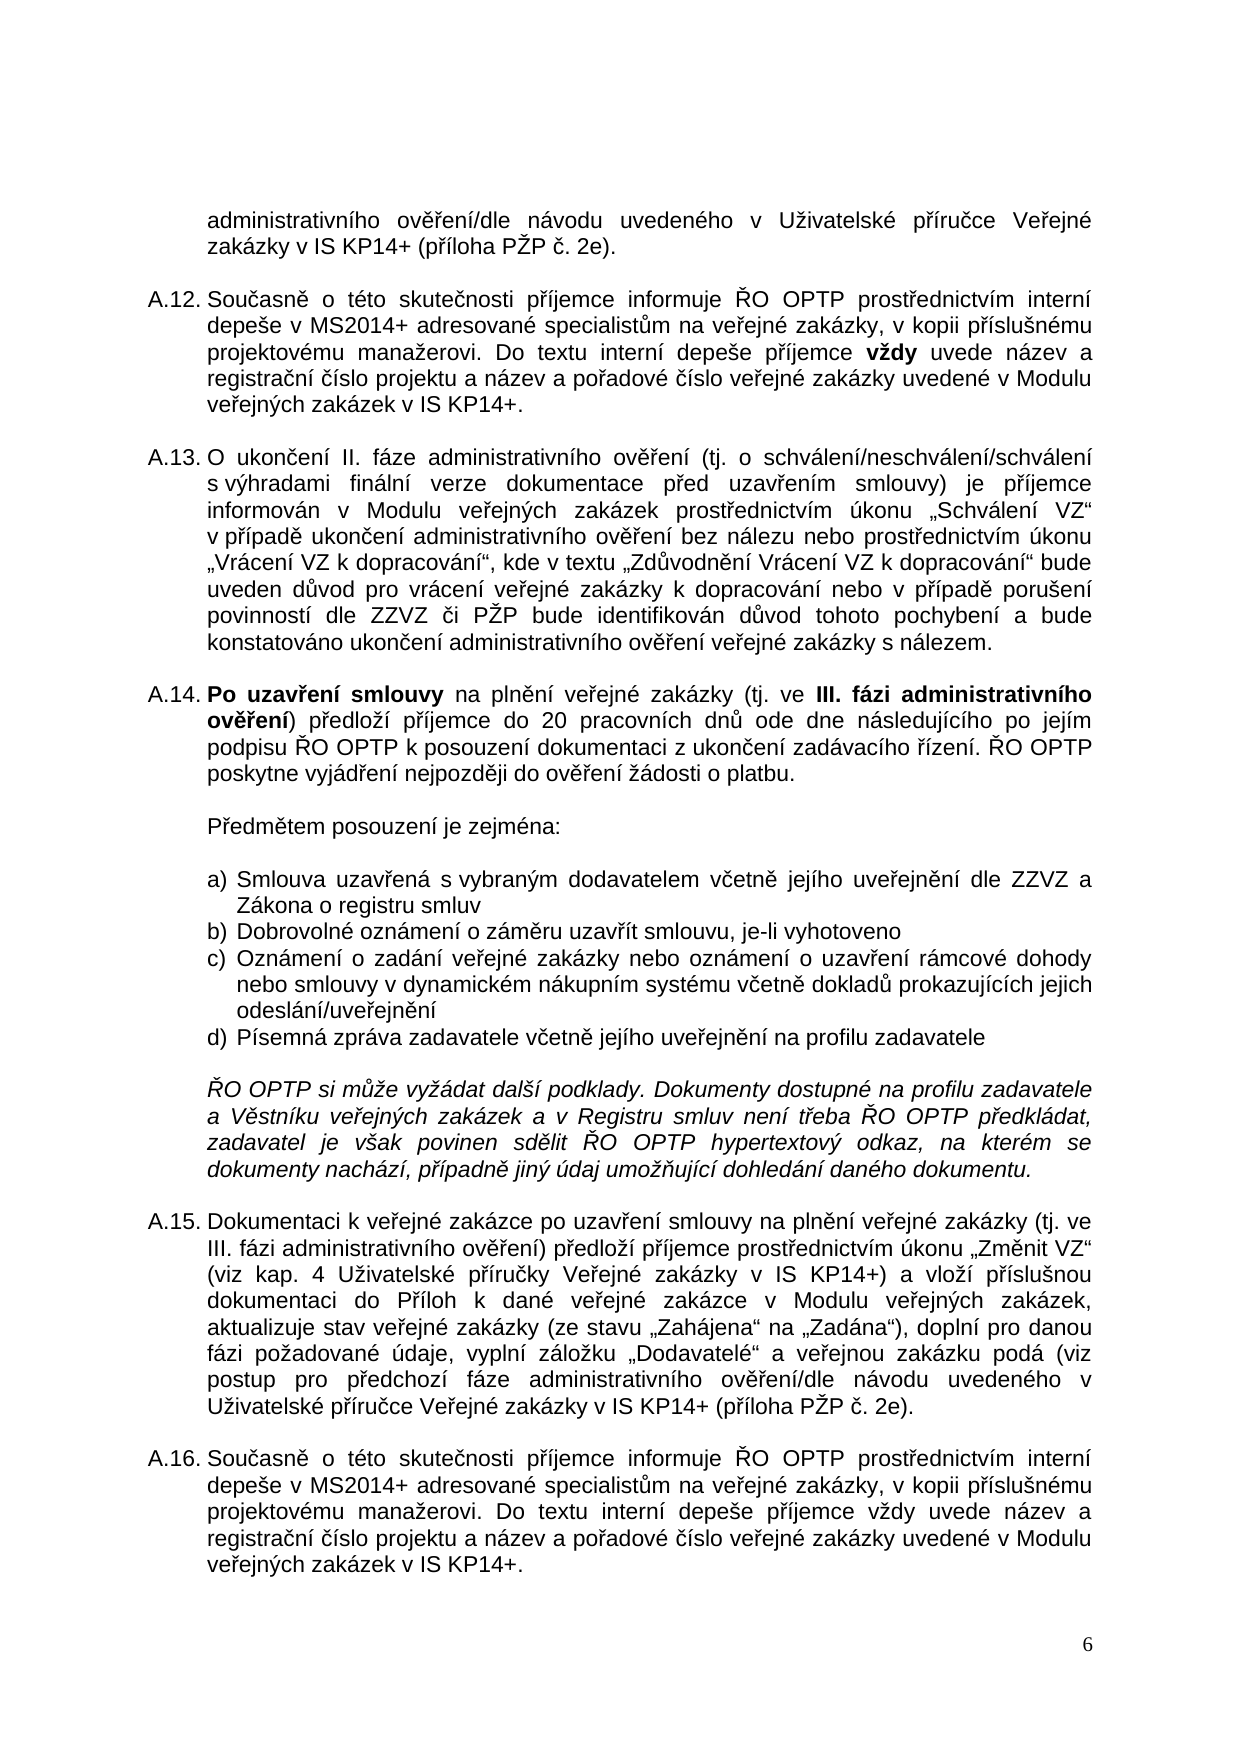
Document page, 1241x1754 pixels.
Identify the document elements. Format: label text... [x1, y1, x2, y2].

list Současně o této skutečnosti příjemce informuje ŘO OPTP prostřednictvím interní depeše v MS2014+ adresované specialistům na veřejné zakázky, v kopii příslušnému projektovému manažerovi. Do textu interní depeše příjemce vždy uvede název a registrační číslo projektu a název a pořadové číslo veřejné zakázky uvedené v Modulu veřejných zakázek v IS KP14+. [148, 1445, 1092, 1577]
list Dokumentaci k veřejné zakázce po uzavření smlouvy na plnění veřejné zakázky (tj. ve III. fázi administrativního ověření) předloží příjemce prostřednictvím úkonu „Změnit VZ“ (viz kap. 4 Uživatelské příručky Veřejné zakázky v IS KP14+) a vloží příslušnou dokumentaci do Příloh k dané veřejné zakázce v Modulu veřejných zakázek, aktualizuje stav veřejné zakázky (ze stavu „Zahájena“ na „Zadána“), doplní pro danou fázi požadované údaje, vyplní záložku „Dodavatelé“ a veřejnou zakázku podá (viz postup pro předchozí fáze administrativního ověření/dle návodu uvedeného v Uživatelské příručce Veřejné zakázky v IS KP14+ (příloha PŽP č. 2e). [148, 1208, 1092, 1419]
list Současně o této skutečnosti příjemce informuje ŘO OPTP prostřednictvím interní depeše v MS2014+ adresované specialistům na veřejné zakázky, v kopii příslušnému projektovému manažerovi. Do textu interní depeše příjemce vždy uvede název a registrační číslo projektu a název a pořadové číslo veřejné zakázky uvedené v Modulu veřejných zakázek v IS KP14+. [148, 286, 1092, 418]
list Po uzavření smlouvy na plnění veřejné zakázky (tj. ve III. fázi administrativního ověření) předloží příjemce do 20 pracovních dnů ode dne následujícího po jejím podpisu ŘO OPTP k posouzení dokumentaci z ukončení zadávacího řízení. ŘO OPTP poskytne vyjádření nejpozději do ověření žádosti o platbu. [148, 681, 1092, 787]
list Dobrovolné oznámení o záměru uzavřít smlouvu, je-li vyhotoveno [207, 918, 1092, 945]
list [148, 207, 1092, 259]
list Oznámení o zadání veřejné zakázky nebo oznámení o uzavření rámcové dohody nebo smlouvy v dynamickém nákupním systému včetně dokladů prokazujících jejich odeslání/uveřejnění [207, 945, 1092, 1024]
list Smlouva uzavřená s vybraným dodavatelem včetně jejího uveřejnění dle ZZVZ a Zákona o registru smluv [207, 866, 1092, 918]
list Písemná zpráva zadavatele včetně jejího uveřejnění na profilu zadavatele [207, 1024, 1092, 1050]
list O ukončení II. fáze administrativního ověření (tj. o schválení/neschválení/schválení s výhradami finální verze dokumentace před uzavřením smlouvy) je příjemce informován v Modulu veřejných zakázek prostřednictvím úkonu „Schválení VZ“ v případě ukončení administrativního ověření bez nálezu nebo prostřednictvím úkonu „Vrácení VZ k dopracování“, kde v textu „Zdůvodnění Vrácení VZ k dopracování“ bude uveden důvod pro vrácení veřejné zakázky k dopracování nebo v případě porušení povinností dle ZZVZ či PŽP bude identifikován důvod tohoto pochybení a bude konstatováno ukončení administrativního ověření veřejné zakázky s nálezem. [148, 444, 1092, 655]
list ŘO OPTP si může vyžádat další podklady. Dokumenty dostupné na profilu zadavatele a Věstníku veřejných zakázek a v Registru smluv není třeba ŘO OPTP předkládat, zadavatel je však povinen sdělit ŘO OPTP hypertextový odkaz, na kterém se dokumenty nachází, případně jiný údaj umožňující dohledání daného dokumentu. [207, 1076, 1092, 1182]
text Předmětem posouzení je zejména: [207, 813, 1092, 839]
